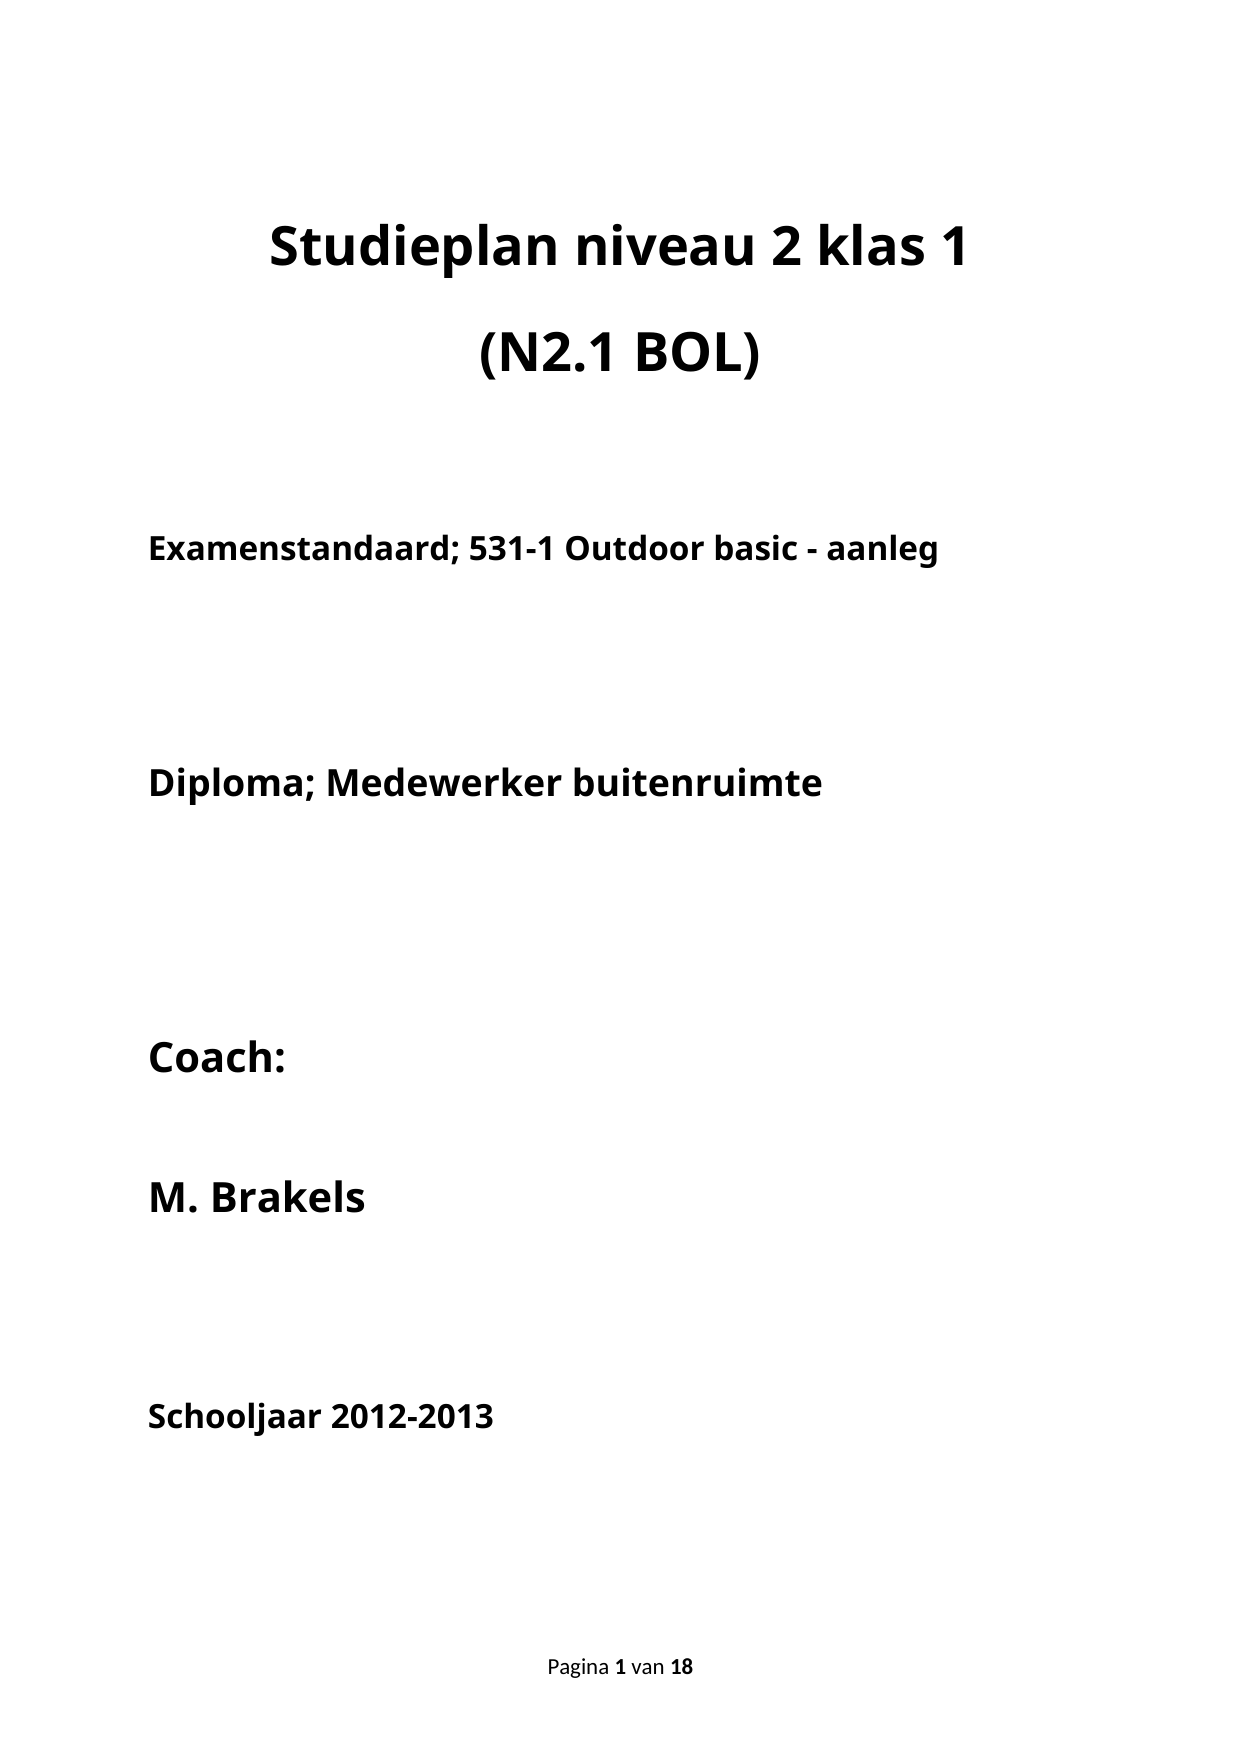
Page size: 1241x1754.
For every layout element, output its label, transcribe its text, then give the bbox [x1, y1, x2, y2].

text (N2.1 BOL) [148, 313, 1092, 387]
text Examenstandaard; 531-1 Outdoor basic - aanleg [148, 524, 1092, 570]
text Diploma; Medewerker buitenruimte [148, 757, 1092, 808]
text Studieplan niveau 2 klas 1 [148, 208, 1092, 281]
text Schooljaar 2012-2013 [148, 1393, 1092, 1438]
text M. Brakels [148, 1114, 1092, 1224]
text Coach: [148, 1028, 1092, 1084]
